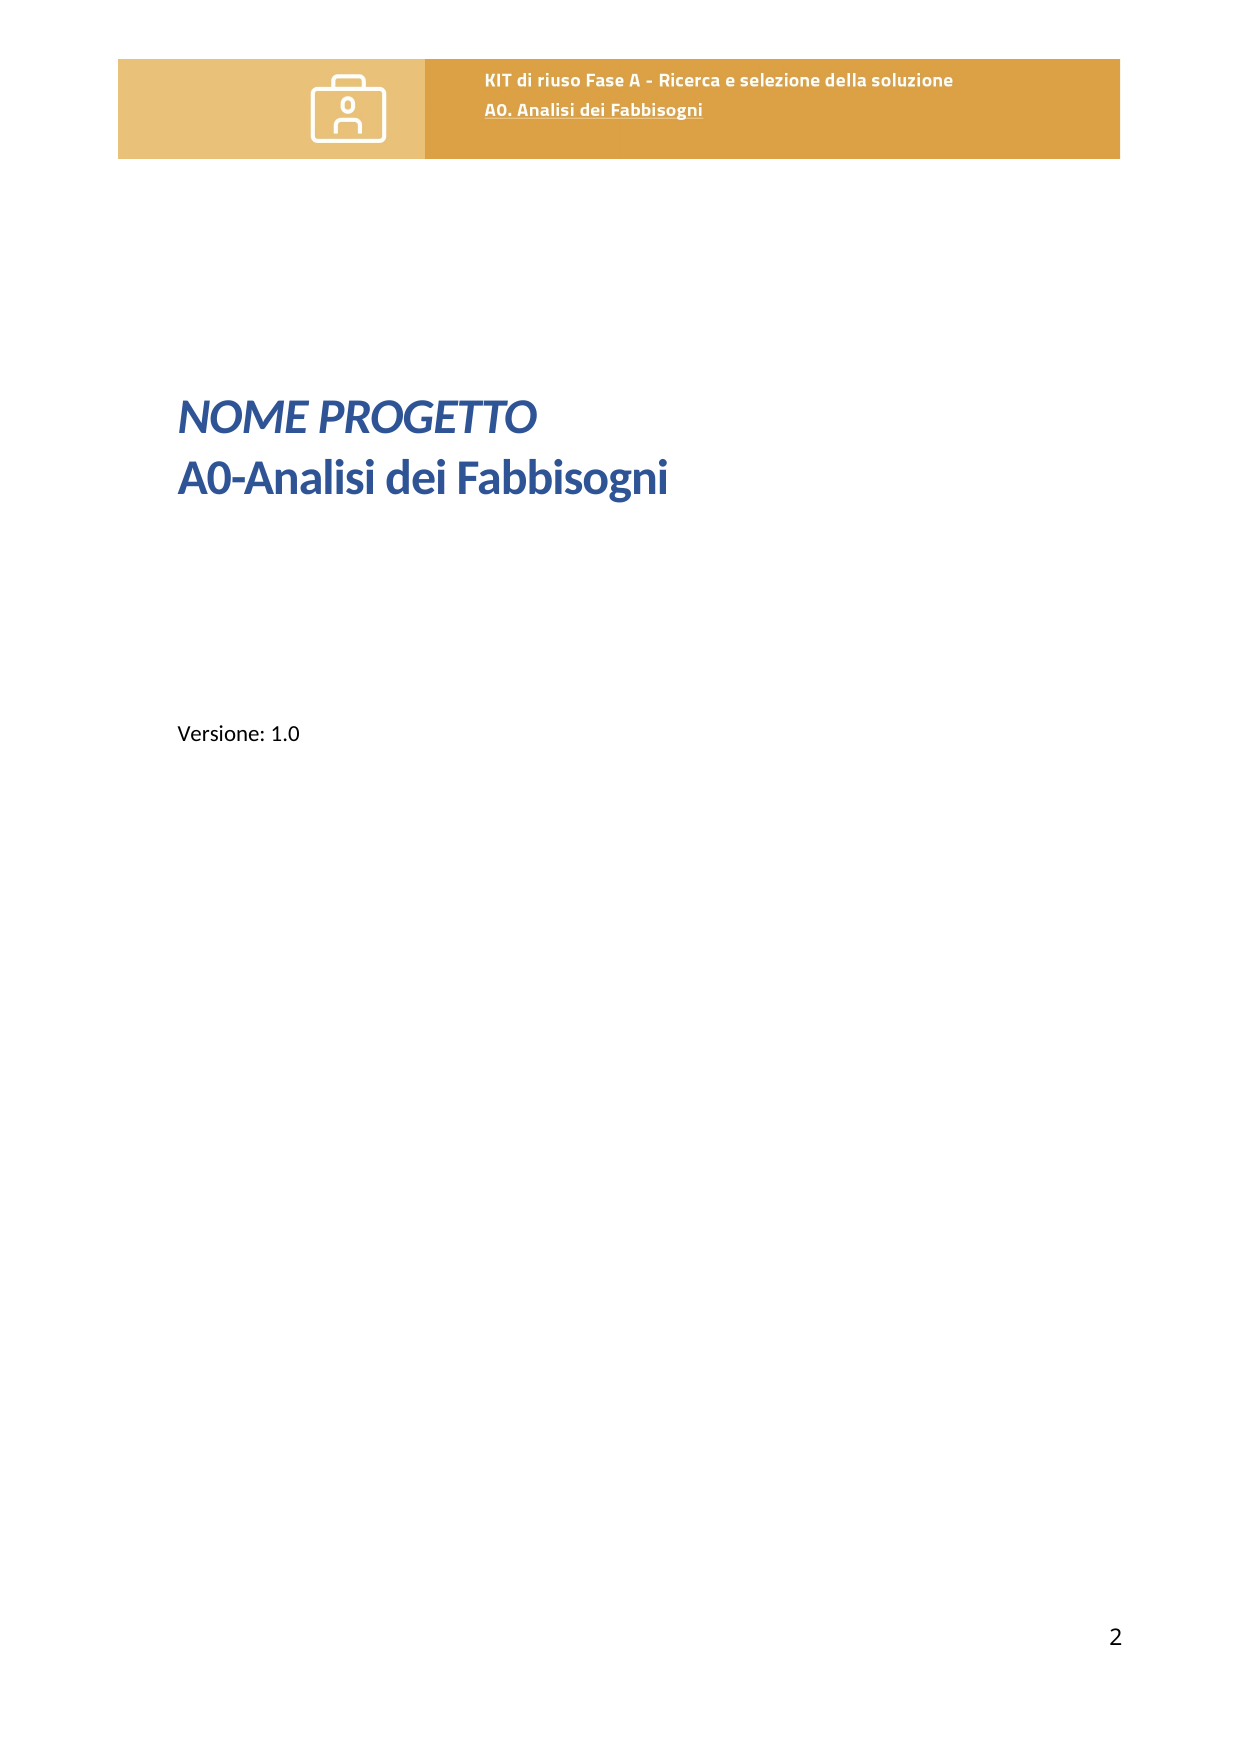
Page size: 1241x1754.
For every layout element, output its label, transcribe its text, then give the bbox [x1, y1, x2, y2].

text Versione: 1.0 [177, 719, 1122, 747]
picture [118, 59, 1121, 159]
title NOME PROGETTO [118, 385, 1122, 446]
title A0-Analisi dei Fabbisogni [177, 446, 1122, 507]
